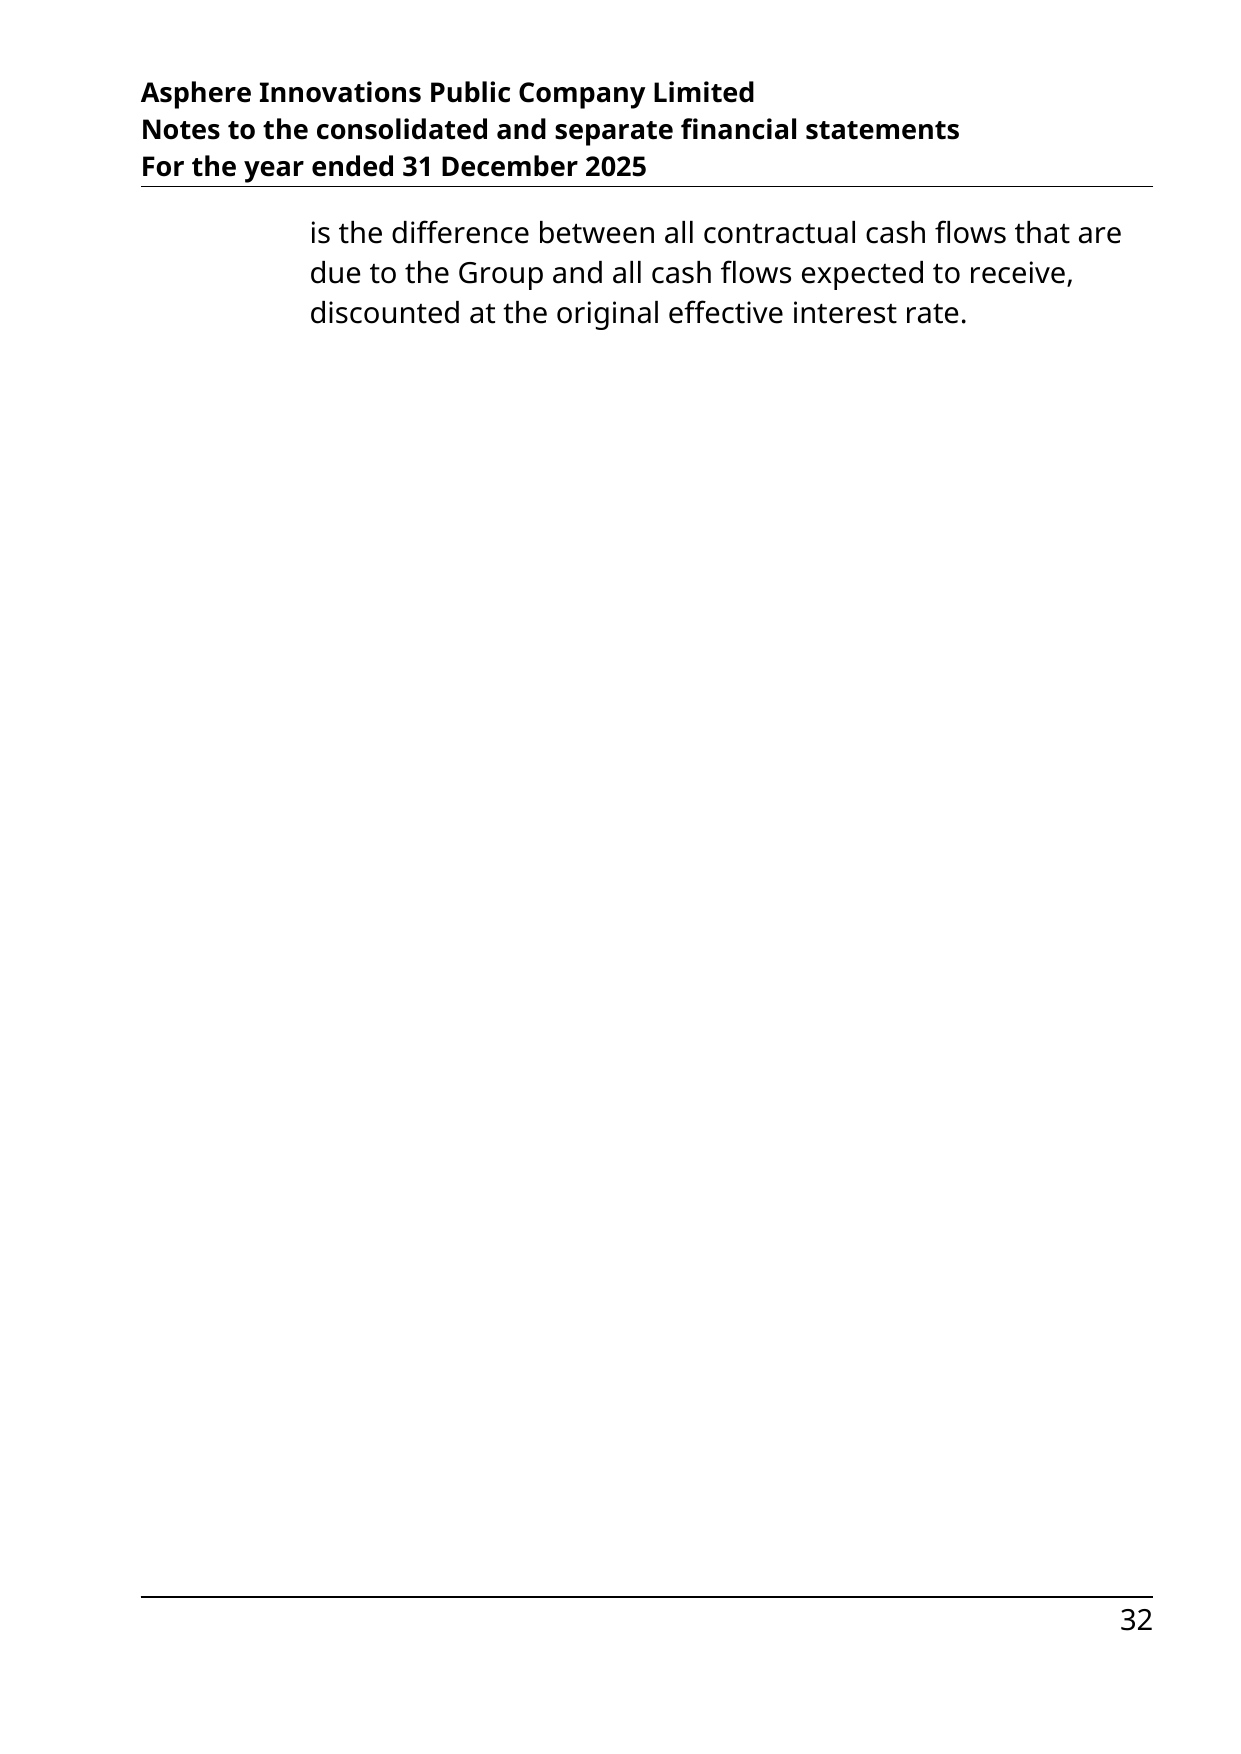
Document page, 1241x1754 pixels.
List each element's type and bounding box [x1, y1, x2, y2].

text [309, 213, 1153, 332]
